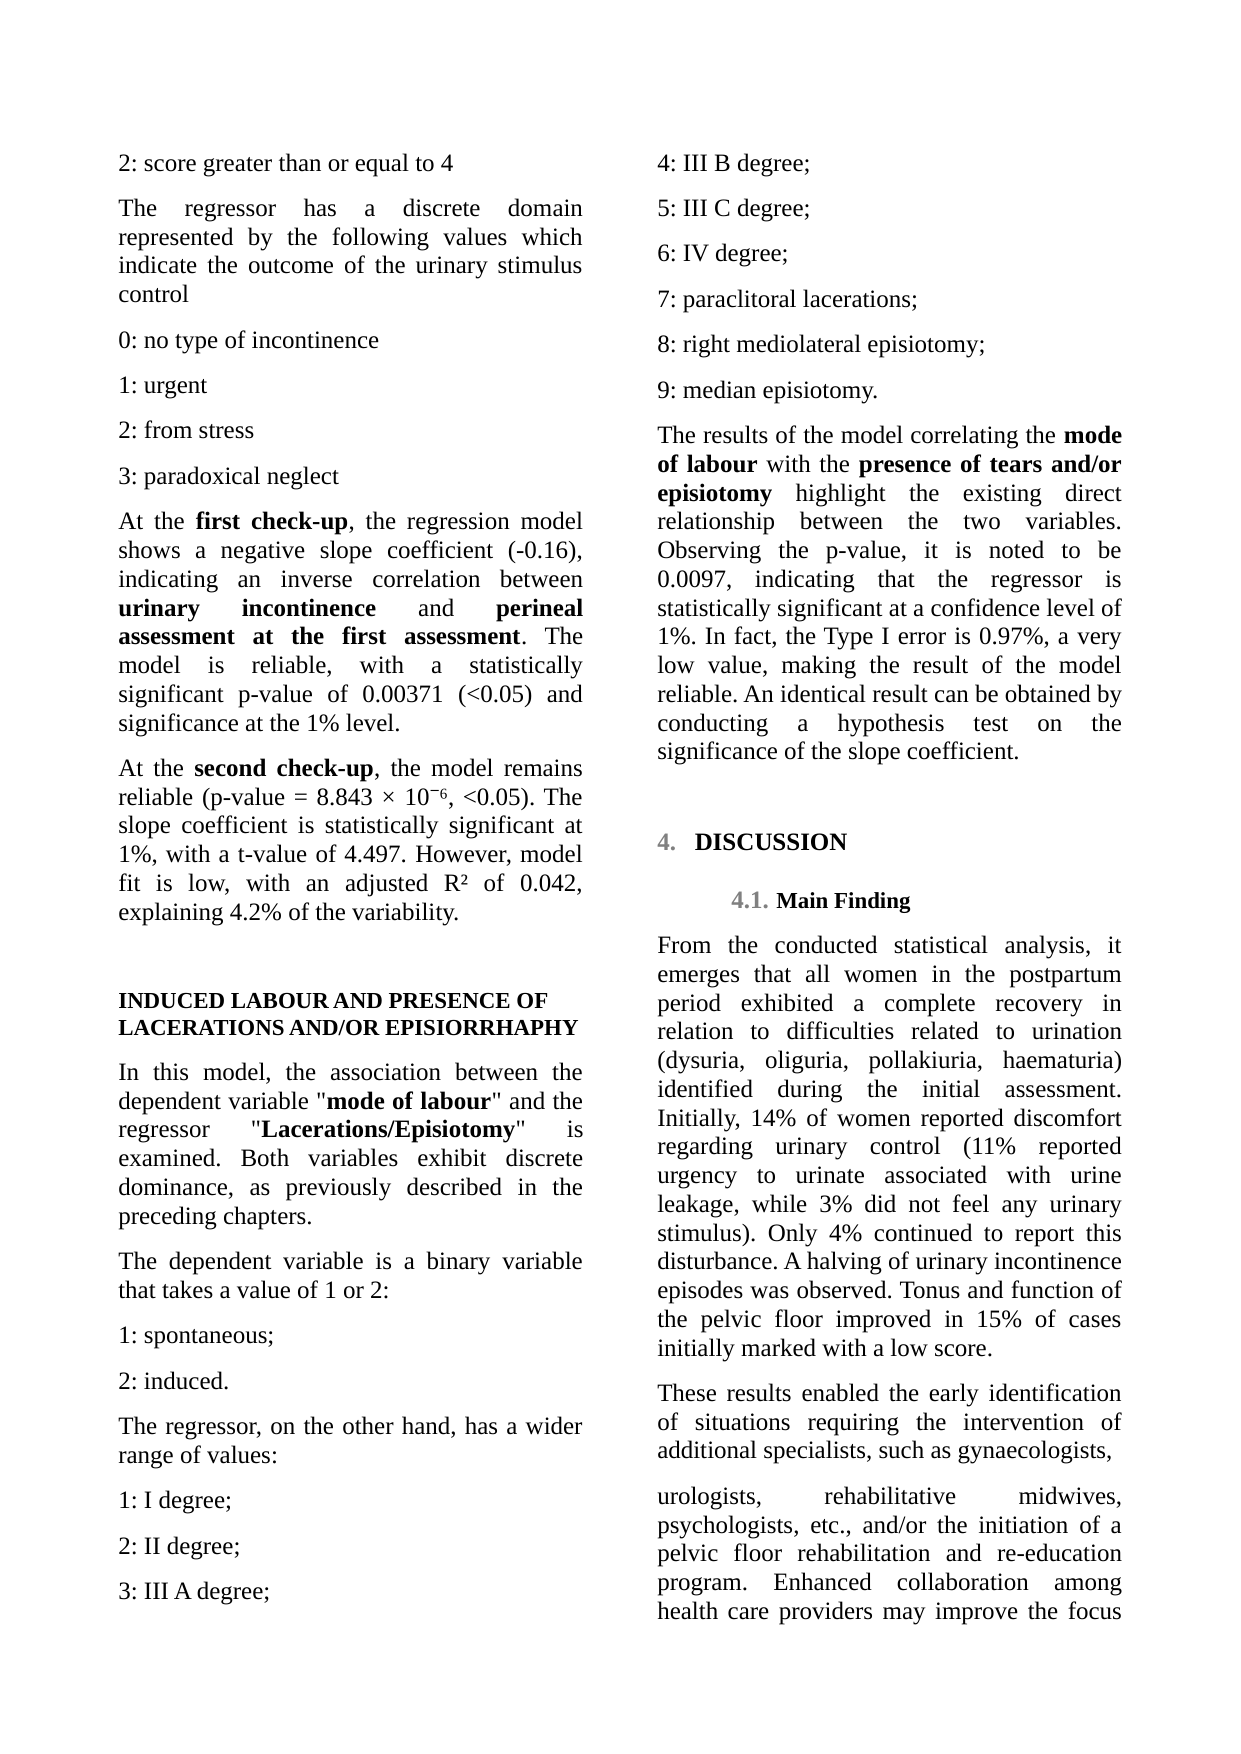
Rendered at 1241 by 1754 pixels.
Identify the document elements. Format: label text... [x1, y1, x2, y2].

text 3: paradoxical neglect [118, 461, 583, 490]
text 1: spontaneous; [118, 1320, 583, 1349]
text 7: paraclitoral lacerations; [657, 284, 1122, 313]
text At the second check-up, the model remains reliable (p-value = 8.843 × 10⁻⁶, <0.05). The slope coefficient is statistically significant at 1%, with a t-value of 4.497. However, model fit is low, with an adjusted R² of 0.042, explaining 4.2% of the variability. [118, 753, 583, 926]
text INDUCED LABOUR AND PRESENCE OF LACERATIONS AND/OR EPISIORRHAPHY [118, 988, 583, 1040]
text 1: I degree; [118, 1485, 583, 1514]
text The regressor, on the other hand, has a wider range of values: [118, 1411, 583, 1469]
text The results of the model correlating the mode of labour with the presence of tears and/or episiotomy highlight the existing direct relationship between the two variables. Observing the p-value, it is noted to be 0.0097, indicating that the regressor is statistically significant at a confidence level of 1%. In fact, the Type I error is 0.97%, a very low value, making the result of the model reliable. An identical result can be obtained by conducting a hypothesis test on the significance of the slope coefficient. [657, 420, 1122, 765]
text In this model, the association between the dependent variable "mode of labour" and the regressor "Lacerations/Episiotomy" is examined. Both variables exhibit discrete dominance, as previously described in the preceding chapters. [118, 1057, 583, 1229]
text 1: urgent [118, 370, 583, 399]
text At the first check-up, the regression model shows a negative slope coefficient (-0.16), indicating an inverse correlation between urinary incontinence and perineal assessment at the first assessment. The model is reliable, with a statistically significant p-value of 0.00371 (<0.05) and significance at the 1% level. [118, 506, 583, 736]
text The dependent variable is a binary variable that takes a value of 1 or 2: [118, 1246, 583, 1304]
text 4: III B degree; [657, 148, 1122, 176]
text 0: no type of incontinence [118, 325, 583, 353]
list Main Finding [731, 885, 1122, 913]
text 2: from stress [118, 416, 583, 444]
text 8: right mediolateral episiotomy; [657, 329, 1122, 358]
list DISCUSSION [657, 827, 1122, 856]
text From the conducted statistical analysis, it emerges that all women in the postpartum period exhibited a complete recovery in relation to difficulties related to urination (dysuria, oliguria, pollakiuria, haematuria) identified during the initial assessment. Initially, 14% of women reported discomfort regarding urinary control (11% reported urgency to urinate associated with urine leakage, while 3% did not feel any urinary stimulus). Only 4% continued to report this disturbance. A halving of urinary incontinence episodes was observed. Tonus and function of the pelvic floor improved in 15% of cases initially marked with a low score. [657, 930, 1122, 1361]
text The regressor has a discrete domain represented by the following values which indicate the outcome of the urinary stimulus control [118, 193, 583, 308]
text 5: III C degree; [657, 193, 1122, 222]
text These results enabled the early identification of situations requiring the intervention of additional specialists, such as gynaecologists, [657, 1378, 1122, 1464]
text 3: III A degree; [118, 1576, 583, 1605]
text 9: median episiotomy. [657, 375, 1122, 403]
text 2: induced. [118, 1366, 583, 1394]
text 2: score greater than or equal to 4 [118, 148, 583, 176]
text 2: II degree; [118, 1531, 583, 1559]
text 6: IV degree; [657, 238, 1122, 267]
